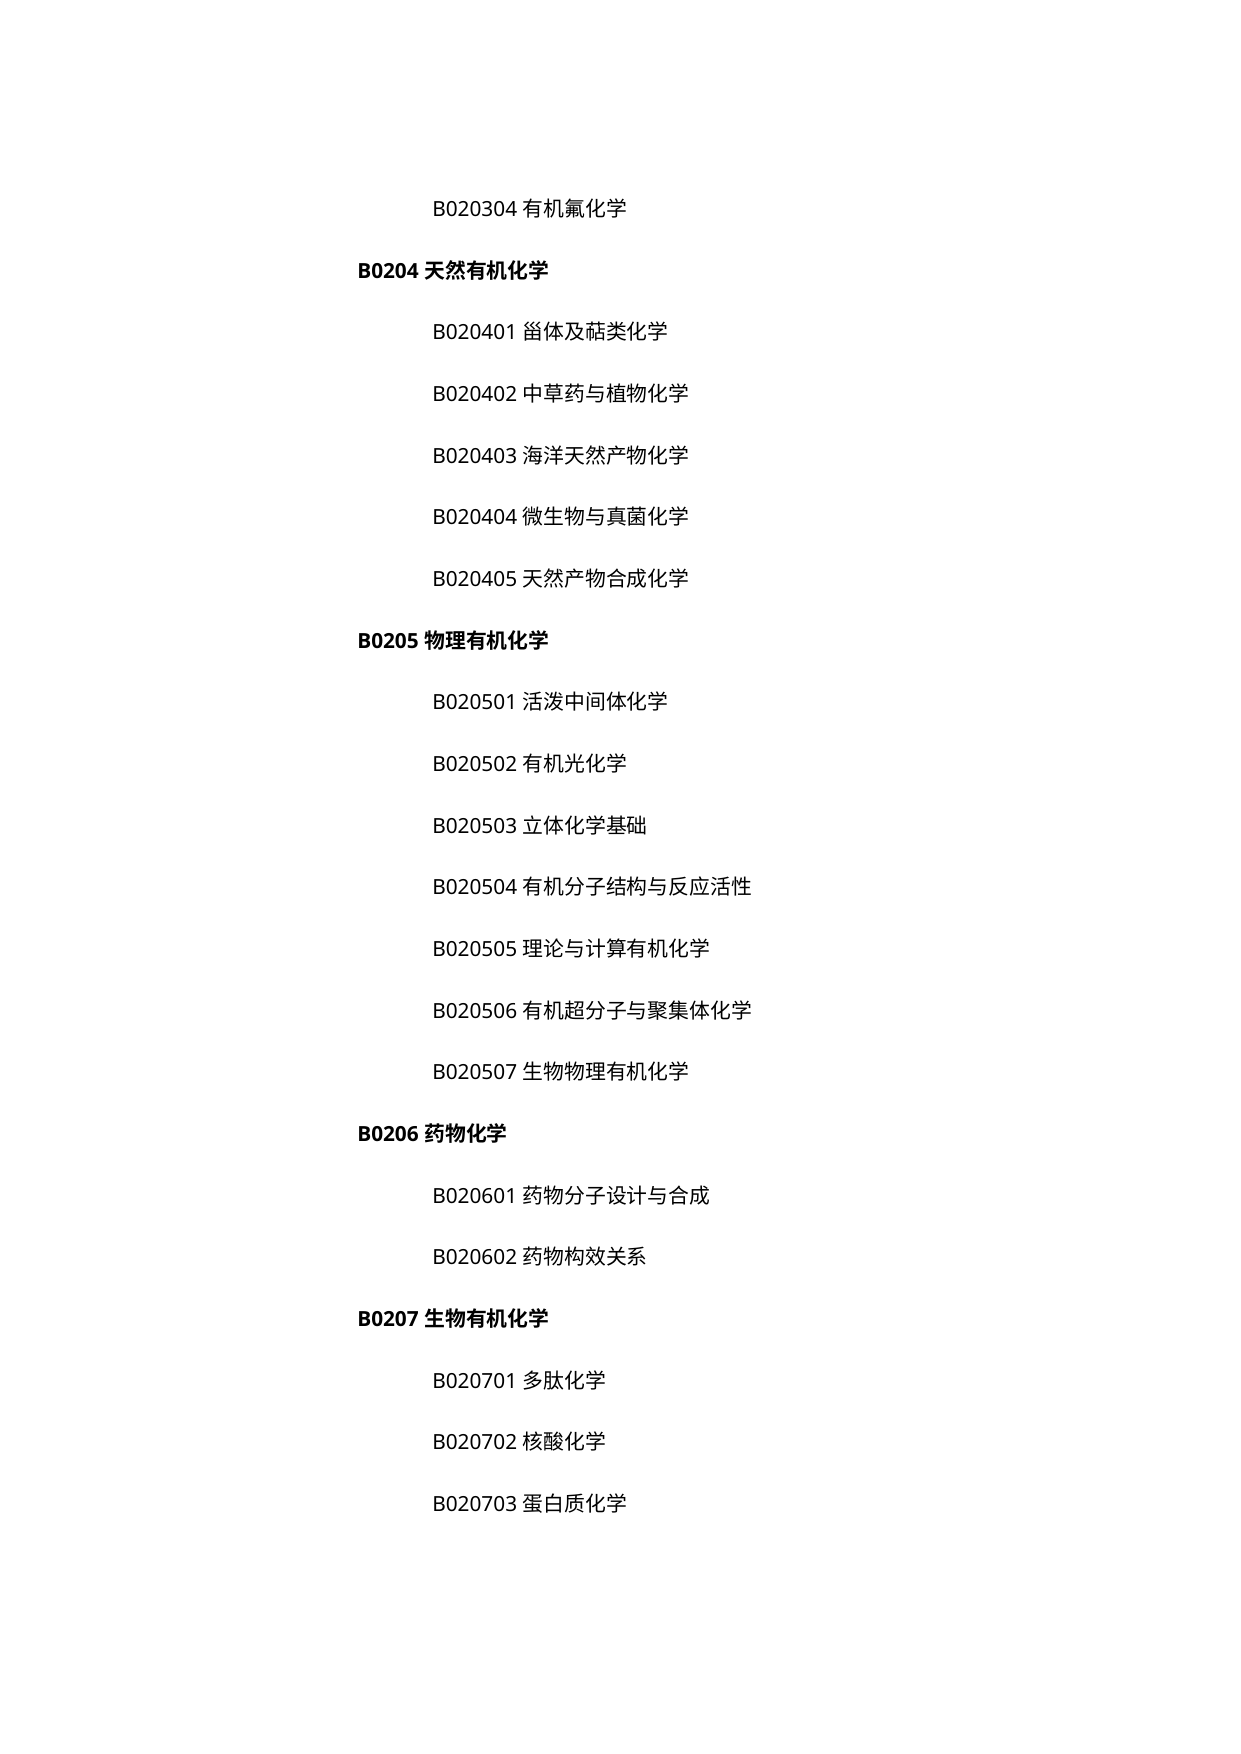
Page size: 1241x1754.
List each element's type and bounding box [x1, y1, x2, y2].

table_header [282, 162, 969, 1548]
